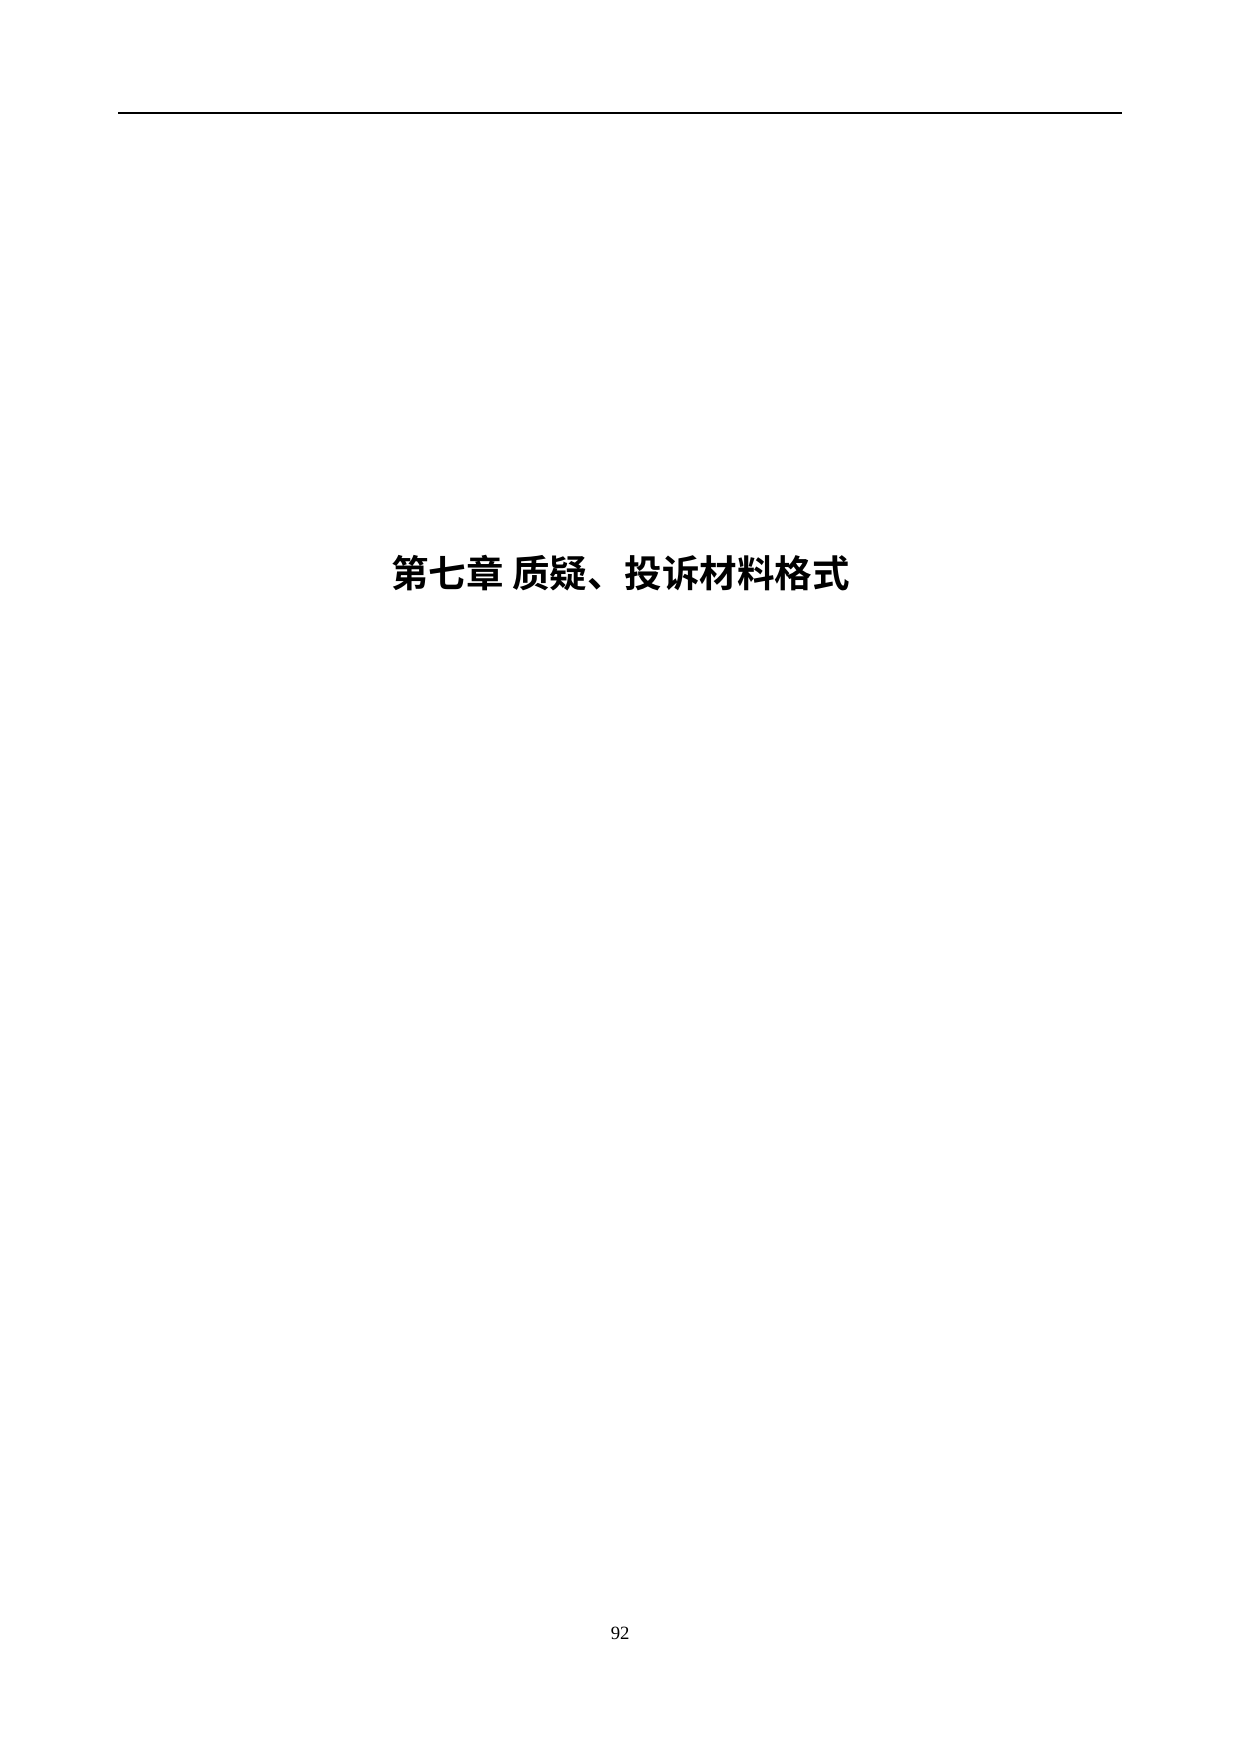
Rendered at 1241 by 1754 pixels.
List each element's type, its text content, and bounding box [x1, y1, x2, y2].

text 第七章 质疑、投诉材料格式 [118, 549, 1122, 597]
